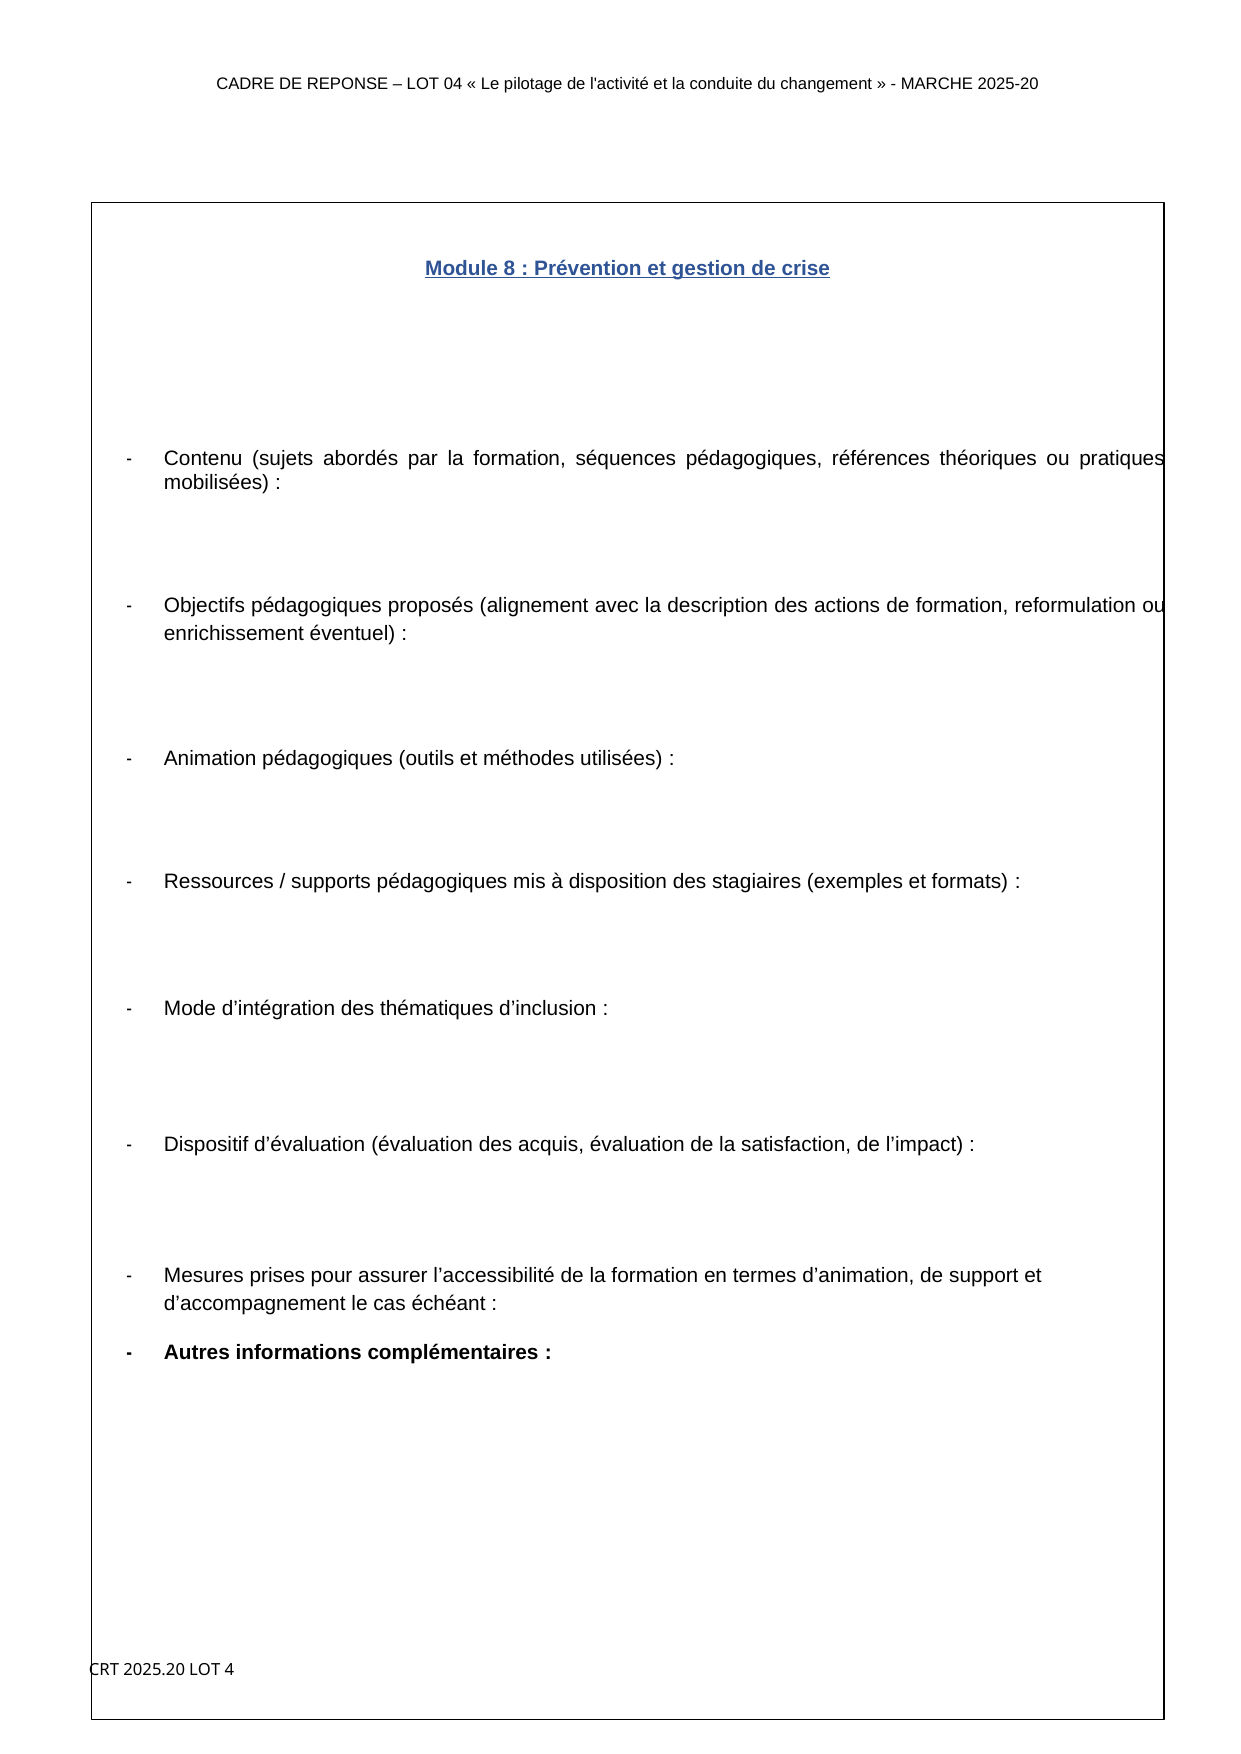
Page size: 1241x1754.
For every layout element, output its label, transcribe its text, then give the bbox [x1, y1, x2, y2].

list Objectifs pédagogiques proposés (alignement avec la description des actions de formation, reformulation ou enrichissement éventuel) : [126, 590, 1163, 646]
text Module 8 : Prévention et gestion de crise [92, 256, 1163, 280]
list Dispositif d’évaluation (évaluation des acquis, évaluation de la satisfaction, de l’impact) : [126, 1129, 1163, 1157]
list Mesures prises pour assurer l’accessibilité de la formation en termes d’animation, de support et d’accompagnement le cas échéant : [126, 1260, 1163, 1316]
list Autres informations complémentaires : [126, 1340, 1163, 1364]
list Mode d’intégration des thématiques d’inclusion : [126, 993, 1163, 1021]
list Contenu (sujets abordés par la formation, séquences pédagogiques, références théoriques ou pratiques mobilisées) : [126, 446, 1163, 494]
list Ressources / supports pédagogiques mis à disposition des stagiaires (exemples et formats) : [126, 869, 1163, 893]
list Animation pédagogiques (outils et méthodes utilisées) : [126, 745, 1163, 769]
